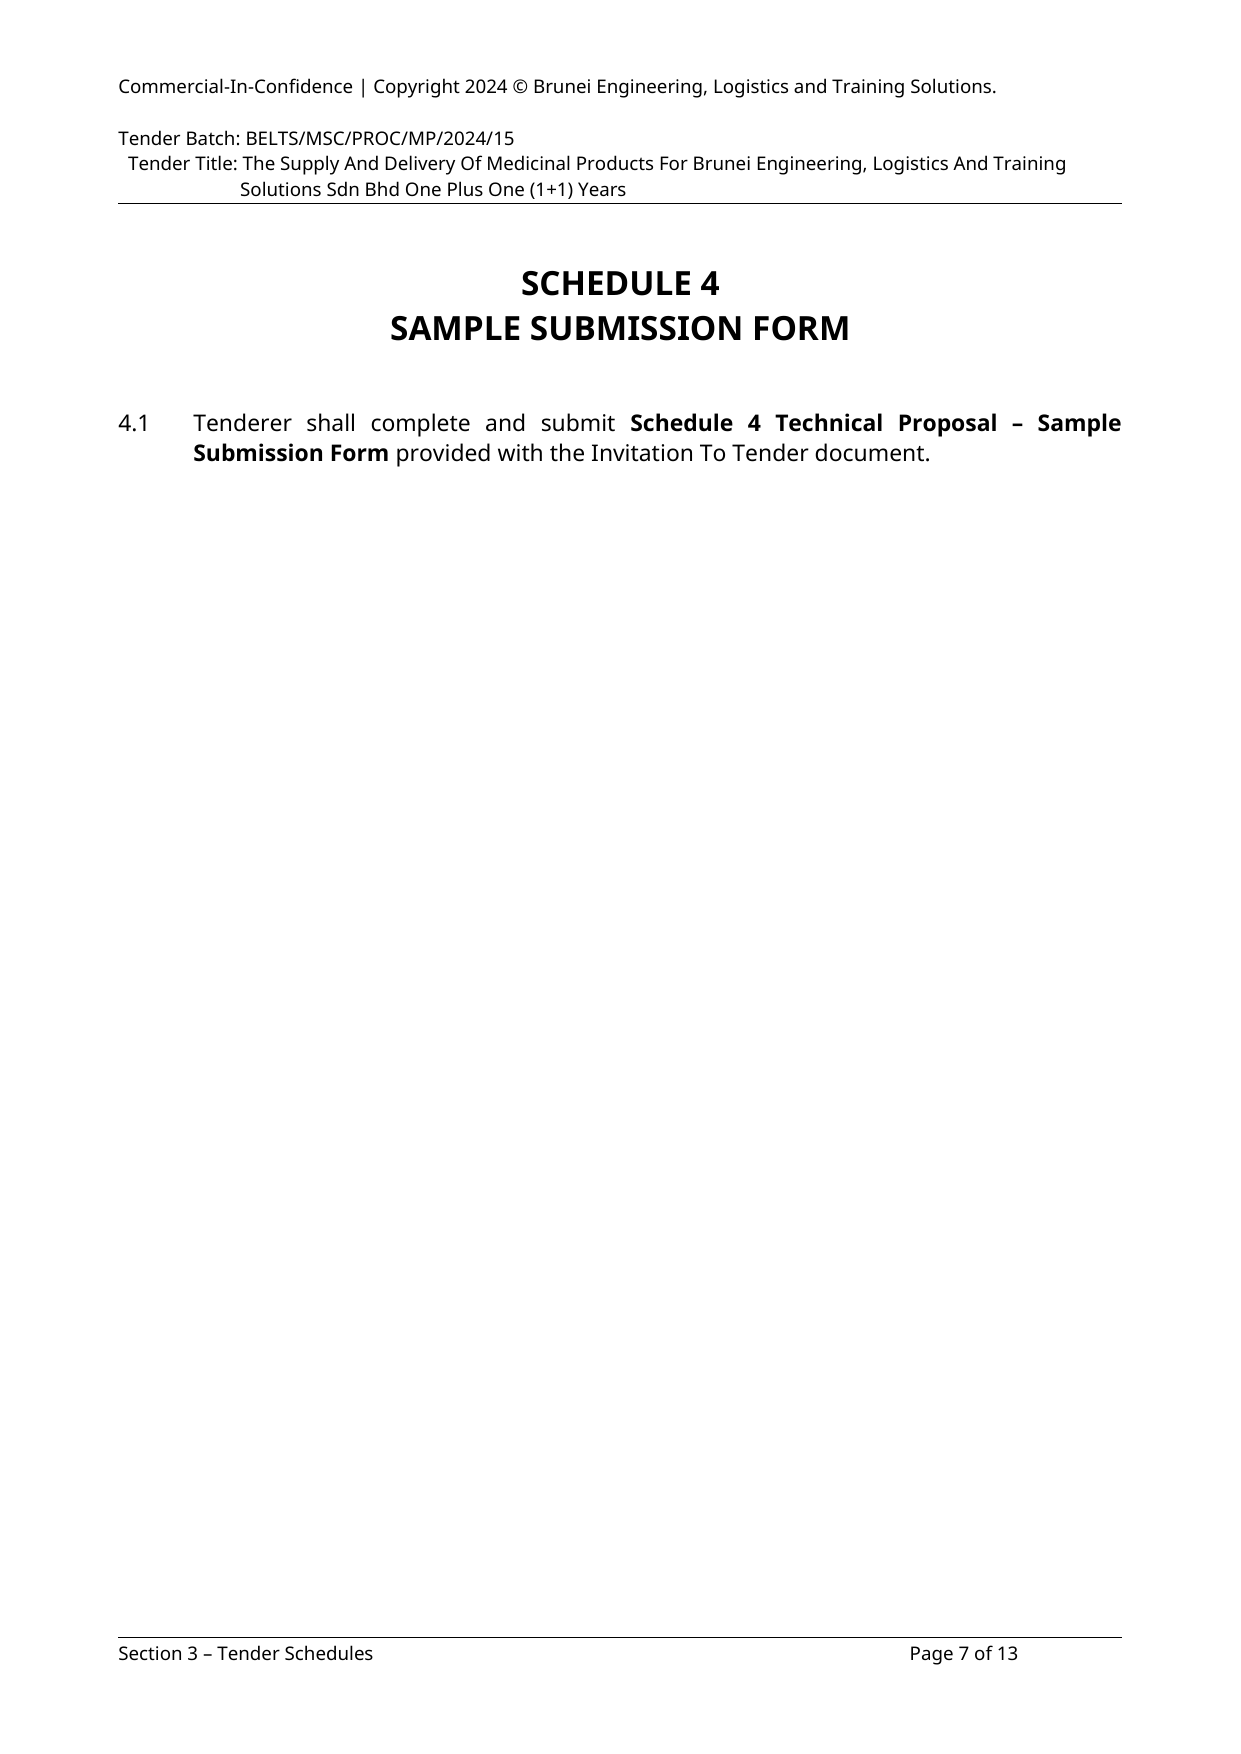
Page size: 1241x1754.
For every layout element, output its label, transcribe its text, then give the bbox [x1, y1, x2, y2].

list 4.1 Tenderer shall complete and submit Schedule 4 Technical Proposal – Sample Submission Form provided with the Invitation To Tender document. [118, 408, 1122, 467]
text SCHEDULE 4 [118, 260, 1122, 305]
text SAMPLE SUBMISSION FORM [118, 305, 1122, 351]
